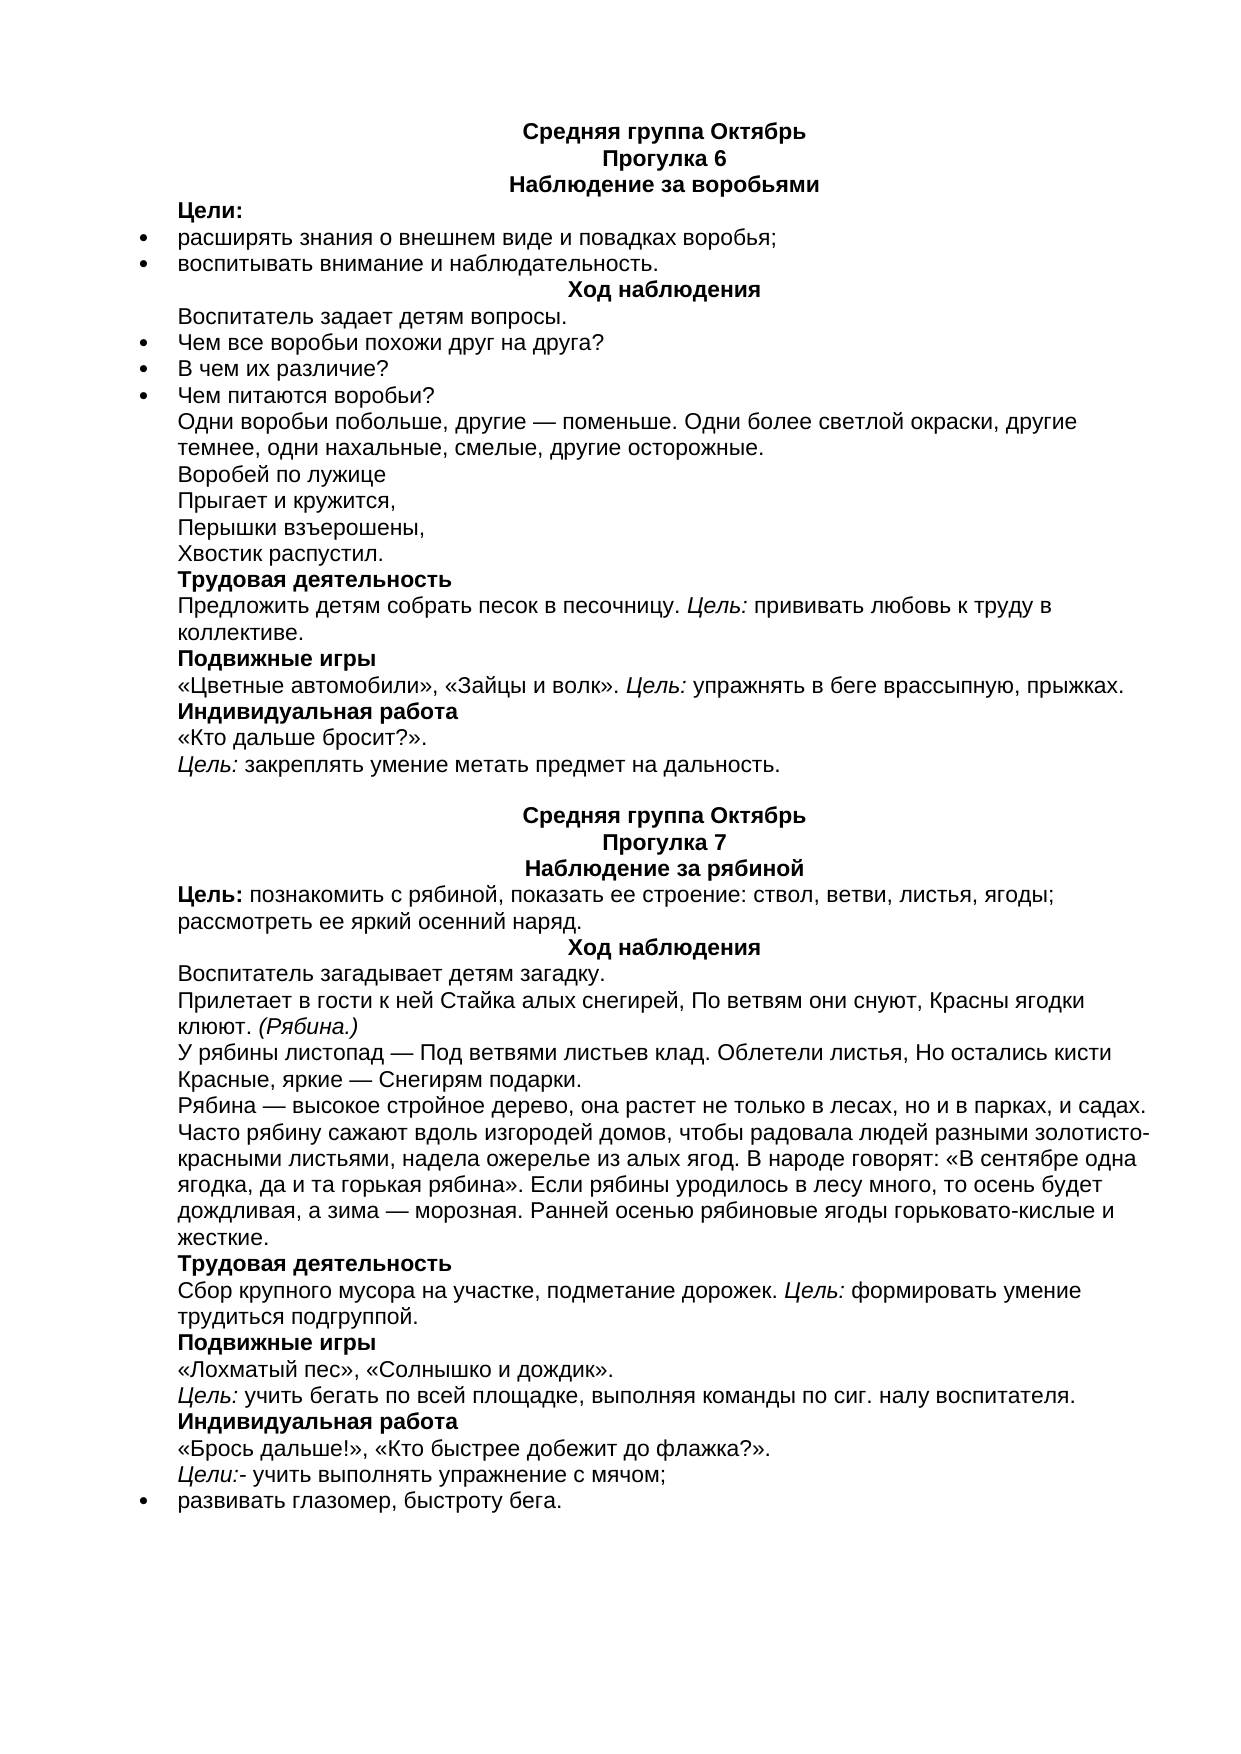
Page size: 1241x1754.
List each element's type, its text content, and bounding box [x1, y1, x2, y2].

text Наблюдение за воробьями [177, 171, 1152, 197]
text Индивидуальная работа [177, 698, 1152, 724]
list Чем все воробьи похожи друг на друга? [140, 329, 1152, 355]
text Воробей по лужице [177, 461, 1152, 487]
text Индивидуальная работа [177, 1408, 1152, 1435]
list В чем их различие? [140, 355, 1152, 382]
text Средняя группа Октябрь [177, 802, 1152, 828]
text Прогулка 7 [177, 828, 1152, 855]
list воспитывать внимание и наблюдательность. [140, 250, 1152, 276]
text Трудовая деятельность [177, 566, 1152, 592]
list Чем питаются воробьи? [140, 382, 1152, 408]
text Прилетает в гости к ней Стайка алых снегирей, По ветвям они снуют, Красны ягодки клюют. (Рябина.) [177, 987, 1152, 1039]
text Цели:- учить выполнять упражнение с мячом; [177, 1461, 1152, 1487]
text Средняя группа Октябрь [177, 118, 1152, 144]
text «Цветные автомобили», «Зайцы и волк». Цель: упражнять в беге врассыпную, прыжках. [177, 672, 1152, 698]
text У рябины листопад — Под ветвями листьев клад. Облетели листья, Но остались кисти Красные, яркие — Снегирям подарки. [177, 1039, 1152, 1092]
text Прогулка 6 [177, 144, 1152, 171]
text Хвостик распустил. [177, 540, 1152, 566]
text Воспитатель загадывает детям загадку. [177, 960, 1152, 987]
text Одни воробьи побольше, другие — поменьше. Одни более светлой окраски, другие темнее, одни нахальные, смелые, другие осторожные. [177, 408, 1152, 461]
text «Лохматый пес», «Солнышко и дождик». [177, 1356, 1152, 1382]
text Предложить детям собрать песок в песочницу. Цель: прививать любовь к труду в коллективе. [177, 592, 1152, 645]
text Прыгает и кружится, [177, 487, 1152, 513]
text Цель: учить бегать по всей площадке, выполняя команды по сиг. налу воспитателя. [177, 1382, 1152, 1408]
text Воспитатель задает детям вопросы. [177, 303, 1152, 329]
text Подвижные игры [177, 1329, 1152, 1356]
text Цели: [177, 197, 1152, 223]
text Рябина — высокое стройное дерево, она растет не только в лесах, но и в парках, и садах. Часто рябину сажают вдоль изгородей домов, чтобы радовала людей разными золотисто-красными листьями, надела ожерелье из алых ягод. В народе говорят: «В сентябре одна ягодка, да и та горькая рябина». Если рябины уродилось в лесу много, то осень будет дождливая, а зима — морозная. Ранней осенью рябиновые ягоды горьковато-кислые и жесткие. [177, 1092, 1152, 1250]
text Сбор крупного мусора на участке, подметание дорожек. Цель: формировать умение трудиться подгруппой. [177, 1277, 1152, 1329]
text Цель: познакомить с рябиной, показать ее строение: ствол, ветви, листья, ягоды; рассмотреть ее яркий осенний наряд. [177, 881, 1152, 934]
text Перышки взъерошены, [177, 513, 1152, 540]
text Наблюдение за рябиной [177, 855, 1152, 881]
text «Кто дальше бросит?». [177, 724, 1152, 751]
text Трудовая деятельность [177, 1250, 1152, 1277]
list расширять знания о внешнем виде и повадках воробья; [140, 223, 1152, 250]
text Ход наблюдения [177, 934, 1152, 960]
list развивать глазомер, быстроту бега. [140, 1487, 1152, 1514]
text Ход наблюдения [177, 276, 1152, 303]
text Цель: закреплять умение метать предмет на дальность. [177, 751, 1152, 777]
text Подвижные игры [177, 645, 1152, 672]
text «Брось дальше!», «Кто быстрее добежит до флажка?». [177, 1435, 1152, 1461]
